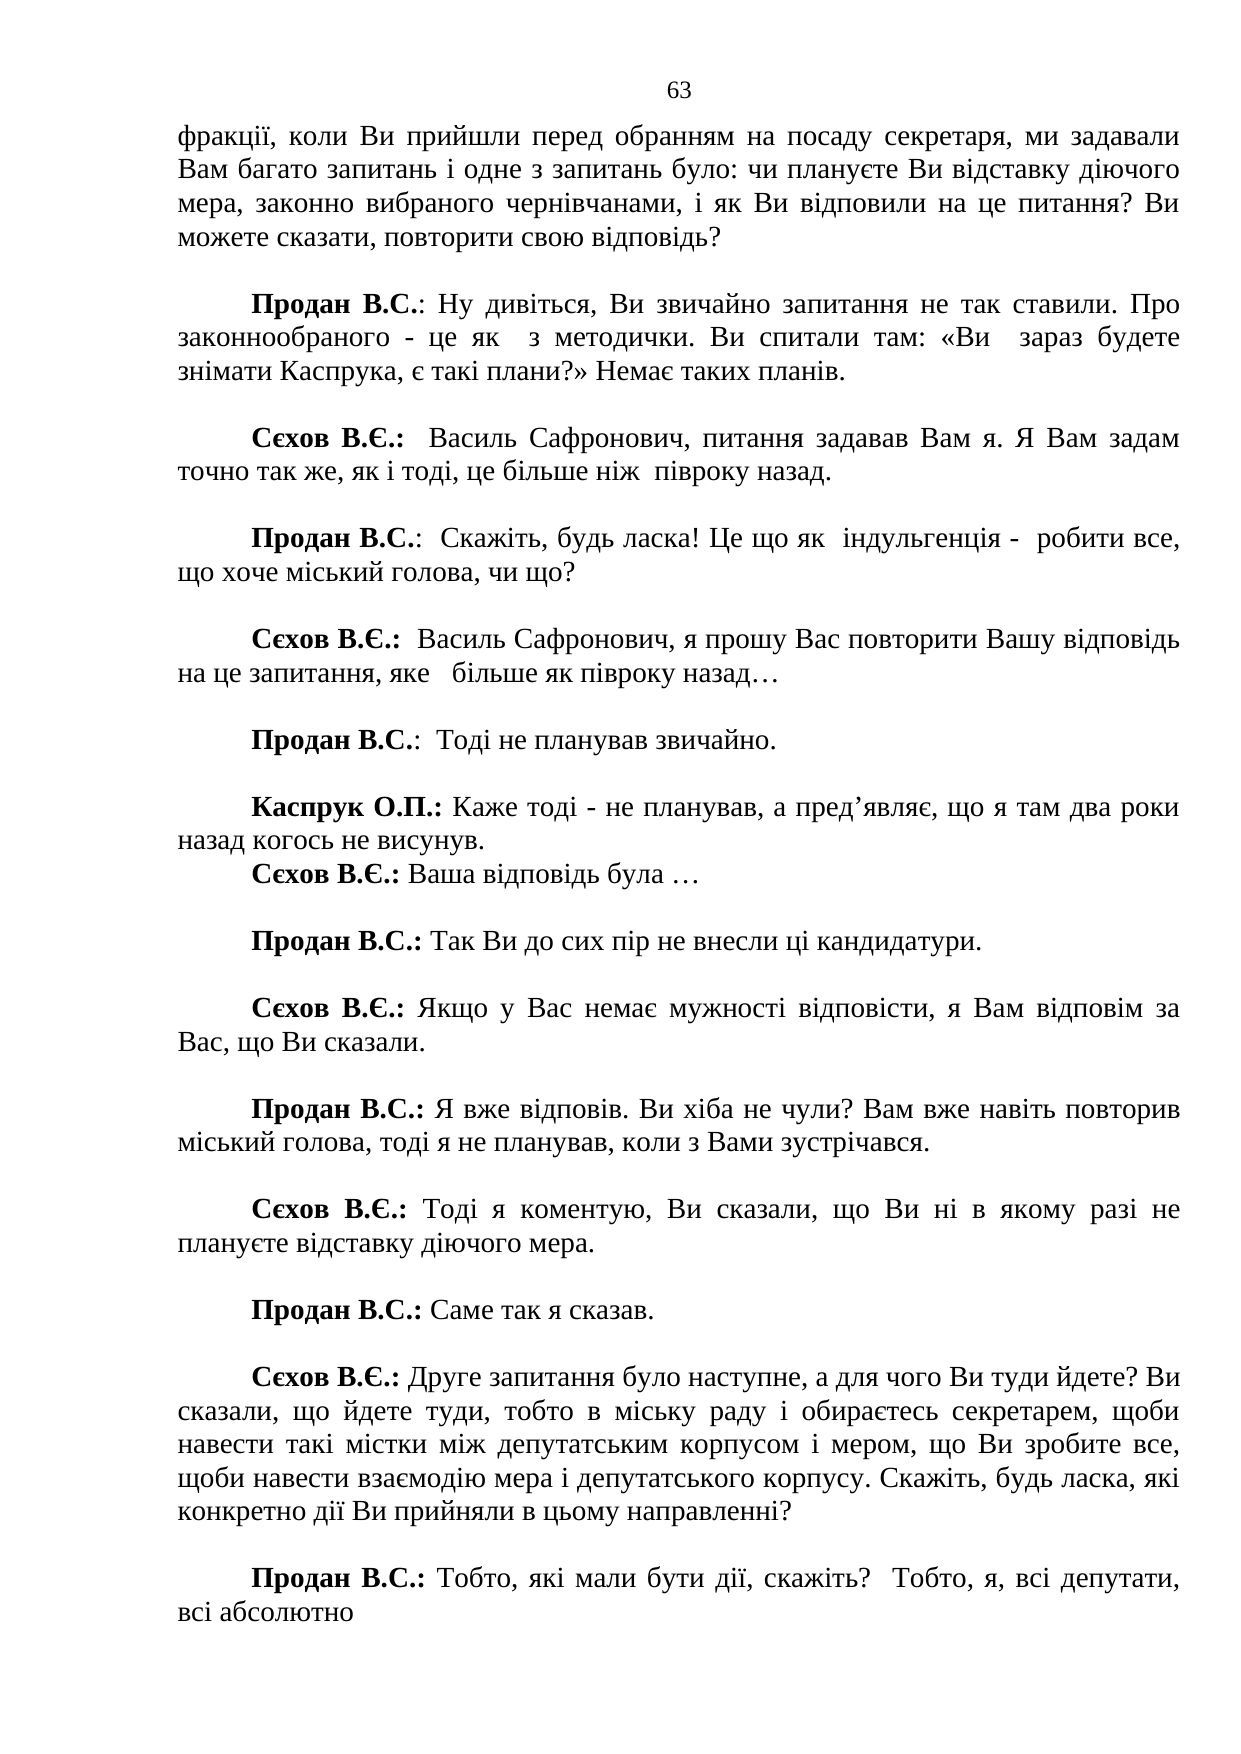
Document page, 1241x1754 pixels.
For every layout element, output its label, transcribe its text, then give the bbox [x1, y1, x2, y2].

text Сєхов В.Є.: Якщо у Вас немає мужності відповісти, я Вам відповім за Вас, що Ви сказали. [177, 990, 1181, 1057]
text Продан В.С.: Саме так я сказав. [177, 1292, 1181, 1326]
text Сєхов В.Є.: Друге запитання було наступне, а для чого Ви туди йдете? Ви сказали, що йдете туди, тобто в міську раду і обираєтесь секретарем, щоби навести такі містки між депутатським корпусом і мером, що Ви зробите все, щоби навести взаємодію мера і депутатського корпусу. Скажіть, будь ласка, які конкретно дії Ви прийняли в цьому направленні? [177, 1359, 1181, 1527]
text Продан В.С.: Ну дивіться, Ви звичайно запитання не так ставили. Про законнообраного - це як з методички. Ви спитали там: «Ви зараз будете знімати Каспрука, є такі плани?» Немає таких планів. [177, 286, 1181, 386]
text Сєхов В.Є.: Василь Сафронович, питання задавав Вам я. Я Вам задам точно так же, як і тоді, це більше ніж півроку назад. [177, 420, 1181, 487]
text Продан В.С.: Скажіть, будь ласка! Це що як індульгенція - робити все, що хоче міський голова, чи що? [177, 521, 1181, 588]
text Сєхов В.Є.: Ваша відповідь була … [177, 856, 1181, 889]
text Продан В.С.: Тоді не планував звичайно. [177, 722, 1181, 755]
text Продан В.С.: Так Ви до сих пір не внесли ці кандидатури. [177, 923, 1181, 957]
text Сєхов В.Є.: Василь Сафронович, я прошу Вас повторити Вашу відповідь на це запитання, яке більше як півроку назад… [177, 621, 1181, 688]
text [177, 118, 1181, 252]
text Продан В.С.: Тобто, які мали бути дії, скажіть? Тобто, я, всі депутати, всі абсолютно [177, 1560, 1181, 1627]
text Каспрук О.П.: Каже тоді - не планував, а пред’являє, що я там два роки назад когось не висунув. [177, 789, 1181, 856]
text Сєхов В.Є.: Тоді я коментую, Ви сказали, що Ви ні в якому разі не плануєте відставку діючого мера. [177, 1191, 1181, 1258]
text Продан В.С.: Я вже відповів. Ви хіба не чули? Вам вже навіть повторив міський голова, тоді я не планував, коли з Вами зустрічався. [177, 1091, 1181, 1158]
